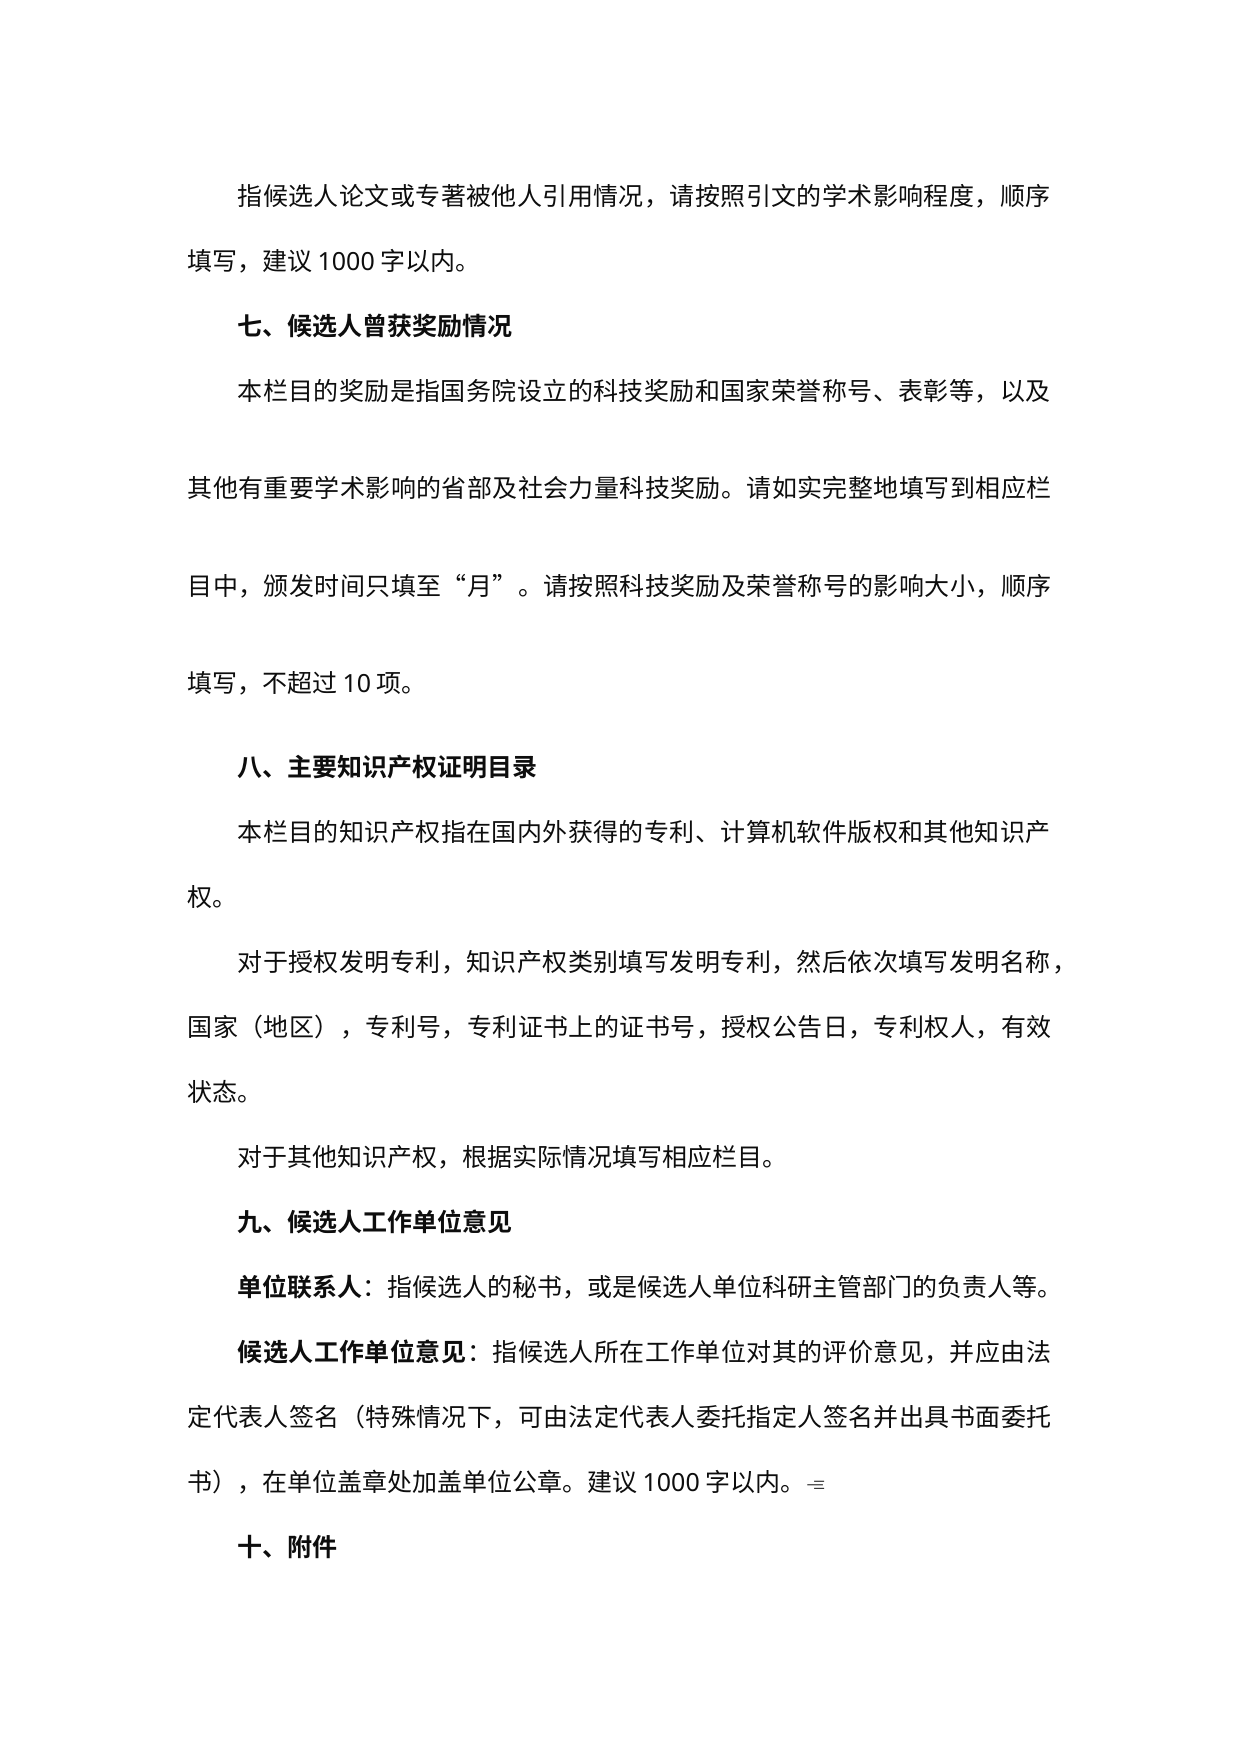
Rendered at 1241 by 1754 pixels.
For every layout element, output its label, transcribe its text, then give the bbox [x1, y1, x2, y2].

text 对于其他知识产权，根据实际情况填写相应栏目。 [187, 1123, 1053, 1188]
text 本栏目的奖励是指国务院设立的科技奖励和国家荣誉称号、表彰等，以及其他有重要学术影响的省部及社会力量科技奖励。请如实完整地填写到相应栏目中，颁发时间只填至“月”。请按照科技奖励及荣誉称号的影响大小，顺序填写，不超过10项。 [187, 357, 1053, 714]
text 单位联系人：指候选人的秘书，或是候选人单位科研主管部门的负责人等。 [187, 1253, 1053, 1318]
text 十、附件 [187, 1513, 1053, 1578]
text 八、主要知识产权证明目录 [187, 733, 1053, 798]
text 候选人工作单位意见：指候选人所在工作单位对其的评价意见，并应由法定代表人签名（特殊情况下，可由法定代表人委托指定人签名并出具书面委托书），在单位盖章处加盖单位公章。建议1000字以内。 [187, 1318, 1053, 1513]
text 本栏目的知识产权指在国内外获得的专利、计算机软件版权和其他知识产权。 [187, 798, 1053, 928]
text 九、候选人工作单位意见 [187, 1188, 1053, 1253]
text 七、候选人曾获奖励情况 [187, 292, 1053, 357]
text 对于授权发明专利，知识产权类别填写发明专利，然后依次填写发明名称，国家（地区），专利号，专利证书上的证书号，授权公告日，专利权人，有效状态。 [187, 928, 1053, 1123]
text 指候选人论文或专著被他人引用情况，请按照引文的学术影响程度，顺序填写，建议1000字以内。 [187, 162, 1053, 292]
